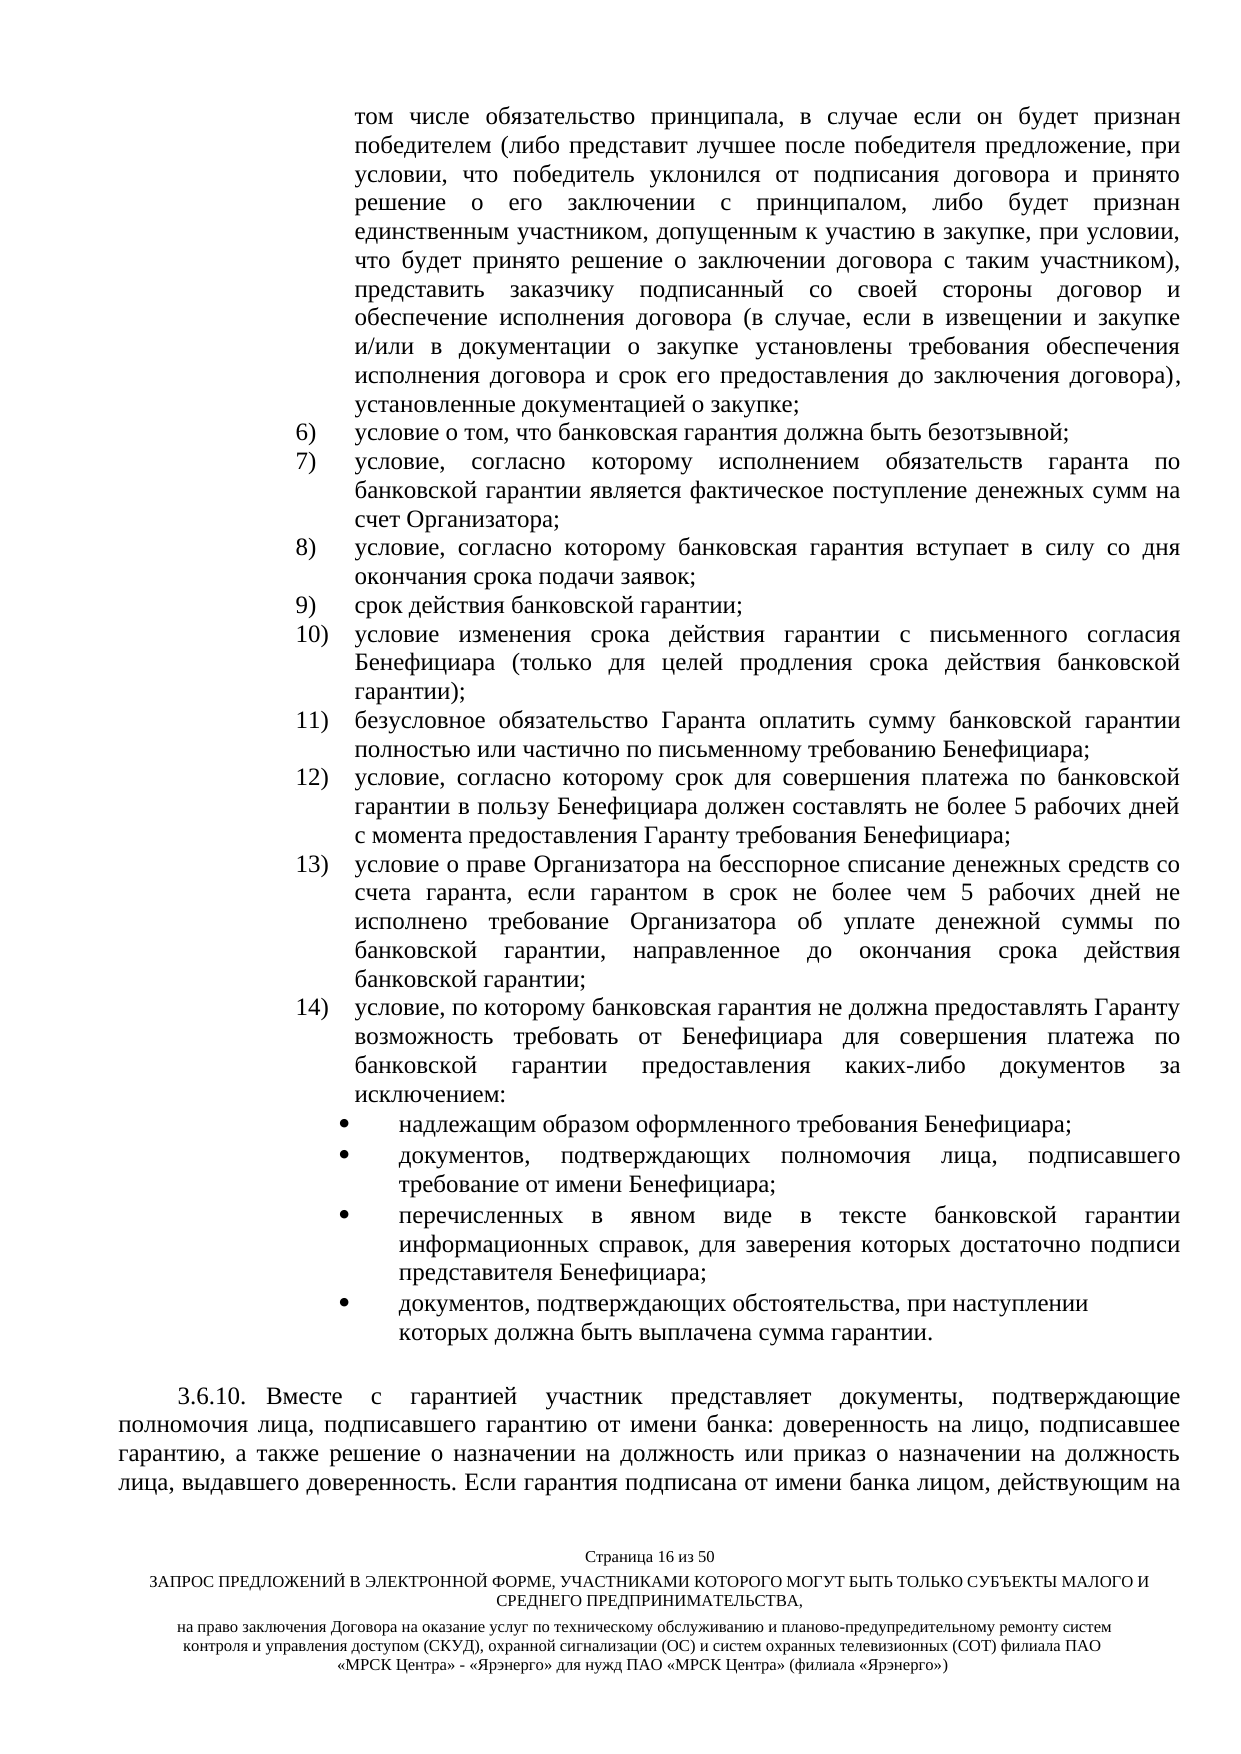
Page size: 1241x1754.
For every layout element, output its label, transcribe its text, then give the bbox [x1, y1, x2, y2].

list условие о том, что банковская гарантия должна быть безотзывной; [295, 417, 1181, 446]
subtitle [118, 1381, 1181, 1496]
list условие, согласно которому срок для совершения платежа по банковской гарантии в пользу Бенефициара должен составлять не более 5 рабочих дней с момента предоставления Гаранту требования Бенефициара; [295, 762, 1181, 849]
list условие о праве Организатора на бесспорное списание денежных средств со счета гаранта, если гарантом в срок не более чем 5 рабочих дней не исполнено требование Организатора об уплате денежной суммы по банковской гарантии, направленное до окончания срока действия банковской гарантии; [295, 849, 1181, 992]
list надлежащим образом оформленного требования Бенефициара; [340, 1109, 1181, 1138]
list условие, согласно которому банковская гарантия вступает в силу со дня окончания срока подачи заявок; [295, 532, 1181, 590]
list условие, по которому банковская гарантия не должна предоставлять Гаранту возможность требовать от Бенефициара для совершения платежа по банковской гарантии предоставления каких-либо документов за исключением: [295, 992, 1181, 1107]
list условие изменения срока действия гарантии с письменного согласия Бенефициара (только для целей продления срока действия банковской гарантии); [295, 619, 1181, 705]
list документов, подтверждающих полномочия лица, подписавшего требование от имени Бенефициара; [340, 1140, 1181, 1198]
list безусловное обязательство Гаранта оплатить сумму банковской гарантии полностью или частично по письменному требованию Бенефициара; [295, 705, 1181, 762]
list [295, 101, 1181, 417]
list срок действия банковской гарантии; [295, 590, 1181, 619]
list условие, согласно которому исполнением обязательств гаранта по банковской гарантии является фактическое поступление денежных сумм на счет Организатора; [295, 446, 1181, 532]
list документов, подтверждающих обстоятельства, при наступлении которых должна быть выплачена сумма гарантии. [340, 1288, 1181, 1346]
list перечисленных в явном виде в тексте банковской гарантии информационных справок, для заверения которых достаточно подписи представителя Бенефициара; [340, 1200, 1181, 1286]
